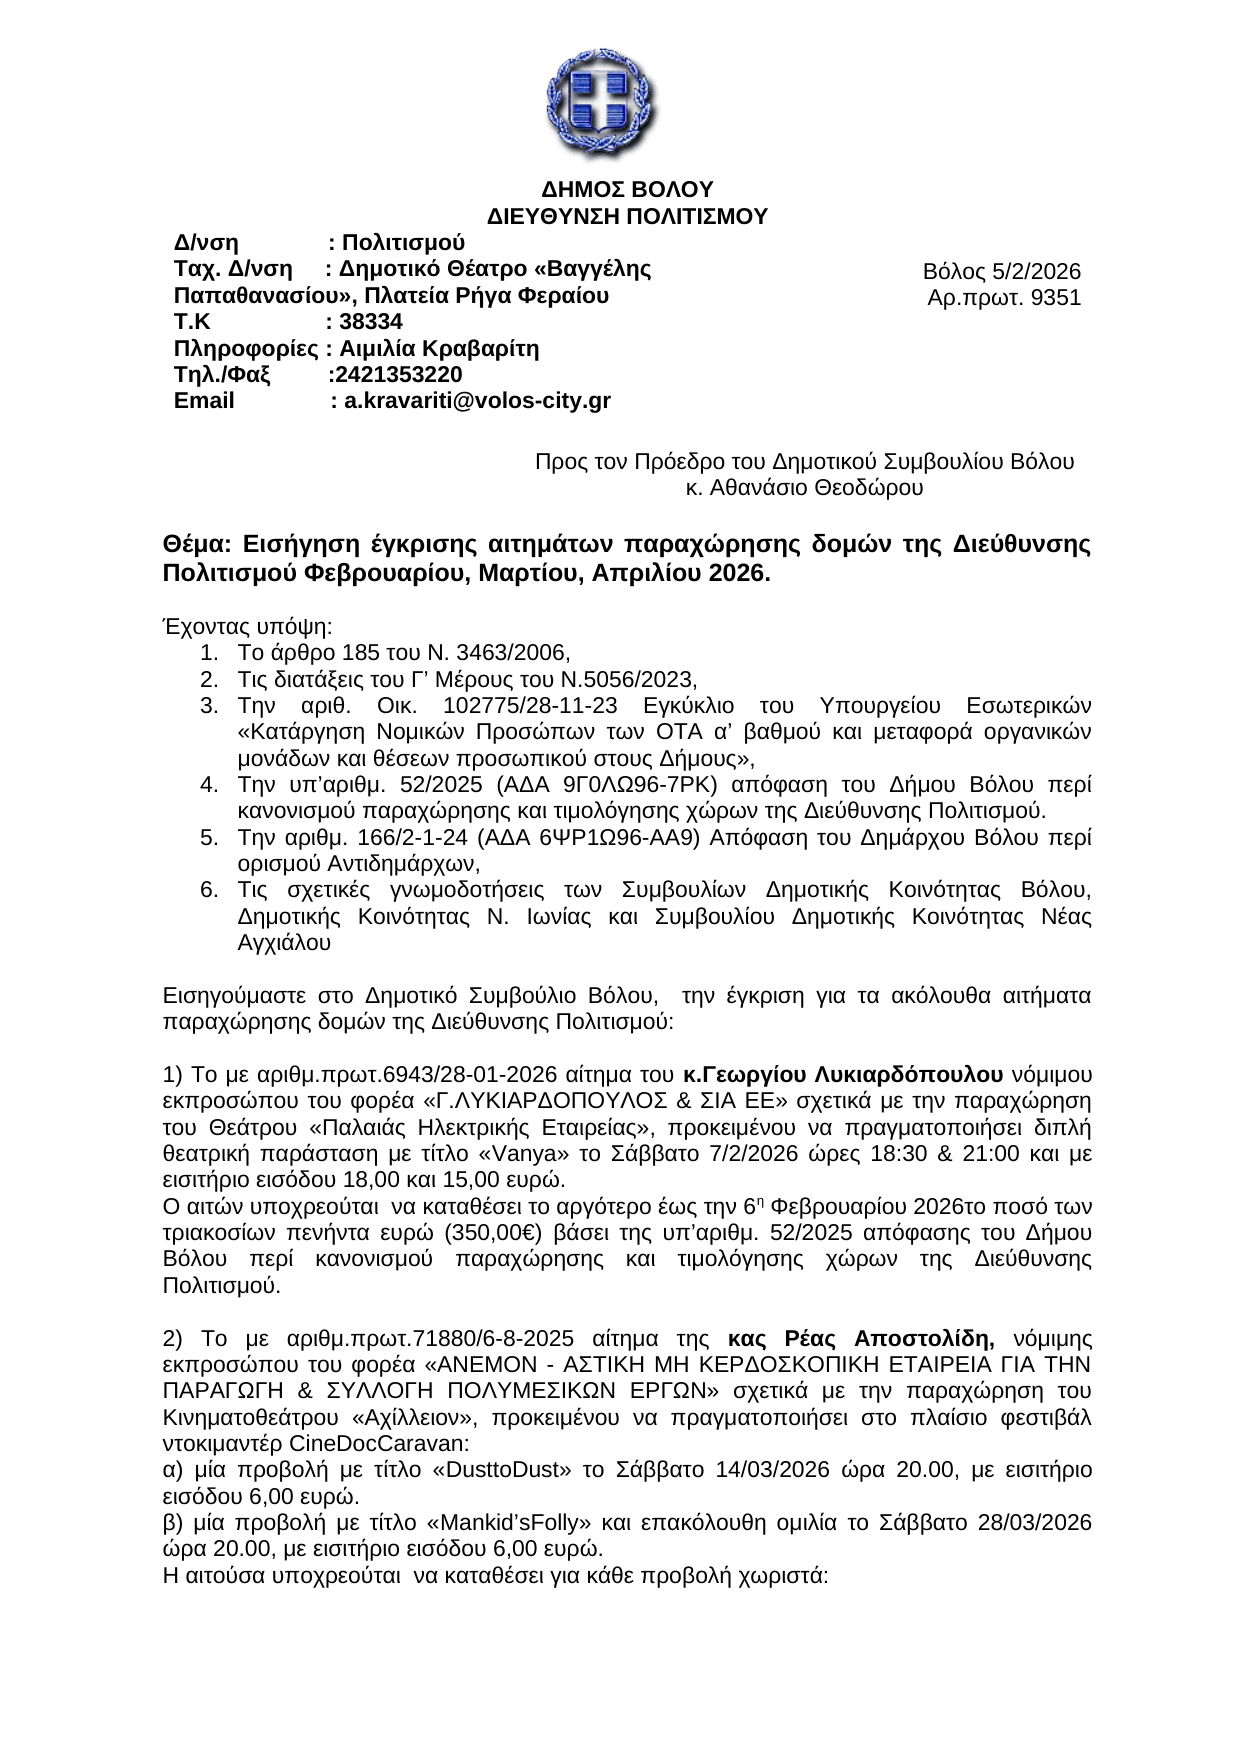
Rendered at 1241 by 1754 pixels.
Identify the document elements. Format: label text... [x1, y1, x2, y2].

list Την υπ’αριθμ. 52/2025 (ΑΔΑ 9Γ0ΛΩ96-7ΡΚ) απόφαση του Δήμου Βόλου περί κανονισμού παραχώρησης και τιμολόγησης χώρων της Διεύθυνσης Πολιτισμού. [200, 771, 1093, 824]
text Εισηγούμαστε στο Δημοτικό Συμβούλιο Βόλου, την έγκριση για τα ακόλουθα αιτήματα παραχώρησης δομών της Διεύθυνσης Πολιτισμού: [162, 982, 1093, 1034]
text Θέμα: Εισήγηση έγκρισης αιτημάτων παραχώρησης δομών της Διεύθυνσης Πολιτισμού Φεβρουαρίου, Μαρτίου, Απριλίου 2026. [162, 529, 1093, 587]
text Η αιτούσα υποχρεούται να καταθέσει για κάθε προβολή χωριστά: [162, 1562, 1093, 1588]
text ΔΗΜΟΣ ΒΟΛΟΥ [162, 176, 1093, 203]
text ΔΙΕΥΘΥΝΣΗ ΠΟΛΙΤΙΣΜΟΥ [162, 203, 1093, 229]
picture [537, 40, 668, 170]
text Προς τον Πρόεδρο του Δημοτικού Συμβουλίου Βόλου [517, 448, 1093, 474]
table_header Βόλος 5/2/2026 Αρ.πρωτ. 9351 [678, 229, 1093, 421]
text α) μία προβολή με τίτλο «DusttoDust» το Σάββατο 14/03/2026 ώρα 20.00, με εισιτήριο εισόδου 6,00 ευρώ. [162, 1456, 1093, 1509]
text 2) Το με αριθμ.πρωτ.71880/6-8-2025 αίτημα της κας Ρέας Αποστολίδη, νόμιμης εκπροσώπου του φορέα «ΑΝΕΜΟΝ - ΑΣΤΙΚΗ ΜΗ ΚΕΡΔΟΣΚΟΠΙΚΗ ΕΤΑΙΡΕΙΑ ΓΙΑ ΤΗΝ ΠΑΡΑΓΩΓΗ & ΣΥΛΛΟΓΗ ΠΟΛΥΜΕΣΙΚΩΝ ΕΡΓΩΝ» σχετικά με την παραχώρηση του Κινηματοθεάτρου «Αχίλλειον», προκειμένου να πραγματοποιήσει στο πλαίσιο φεστιβάλ ντοκιμαντέρ CineDocCaravan: [162, 1324, 1093, 1456]
text β) μία προβολή με τίτλο «Mankid’sFolly» και επακόλουθη ομιλία το Σάββατο 28/03/2026 ώρα 20.00, με εισιτήριο εισόδου 6,00 ευρώ. [162, 1509, 1093, 1562]
list Τις σχετικές γνωμοδοτήσεις των Συμβουλίων Δημοτικής Κοινότητας Βόλου, Δημοτικής Κοινότητας Ν. Ιωνίας και Συμβουλίου Δημοτικής Κοινότητας Νέας Αγχιάλου [200, 876, 1093, 956]
text 1) Το με αριθμ.πρωτ.6943/28-01-2026 αίτημα του κ.Γεωργίου Λυκιαρδόπουλου νόμιμου εκπροσώπου του φορέα «Γ.ΛΥΚΙΑΡΔΟΠΟΥΛΟΣ & ΣΙΑ ΕΕ» σχετικά με την παραχώρηση του Θεάτρου «Παλαιάς Ηλεκτρικής Εταιρείας», προκειμένου να πραγματοποιήσει διπλή θεατρική παράσταση με τίτλο «Vanya» το Σάββατο 7/2/2026 ώρες 18:30 & 21:00 και με εισιτήριο εισόδου 18,00 και 15,00 ευρώ. [162, 1061, 1093, 1193]
text Έχοντας υπόψη: [162, 613, 1093, 639]
list Το άρθρο 185 του Ν. 3463/2006, [200, 639, 1093, 666]
list Τις διατάξεις του Γ’ Μέρους του Ν.5056/2023, [200, 666, 1093, 692]
list Την αριθ. Οικ. 102775/28-11-23 Εγκύκλιο του Υπουργείου Εσωτερικών «Κατάργηση Νομικών Προσώπων των ΟΤΑ α’ βαθμού και μεταφορά οργανικών μονάδων και θέσεων προσωπικού στους Δήμους», [200, 692, 1093, 771]
list Την αριθμ. 166/2-1-24 (ΑΔΑ 6ΨΡ1Ω96-ΑΑ9) Απόφαση του Δημάρχου Βόλου περί ορισμού Αντιδημάρχων, [200, 824, 1093, 876]
text Ο αιτών υποχρεούται να καταθέσει το αργότερο έως την 6η Φεβρουαρίου 2026το ποσό των τριακοσίων πενήντα ευρώ (350,00€) βάσει της υπ’αριθμ. 52/2025 απόφασης του Δήμου Βόλου περί κανονισμού παραχώρησης και τιμολόγησης χώρων της Διεύθυνσης Πολιτισμού. [162, 1193, 1093, 1298]
text κ. Αθανάσιο Θεοδώρου [517, 474, 1093, 500]
table_header Δ/νση : Πολιτισμού Ταχ. Δ/νση : Δημοτικό Θέατρο «Βαγγέλης Παπαθανασίου», Πλατεία Ρήγα Φεραίου Τ.Κ : 38334 Πληροφορίες : Αιμιλία Κραβαρίτη Τηλ./Φαξ :2421353220 Email : a.kravariti@volos-city.gr [163, 229, 678, 421]
